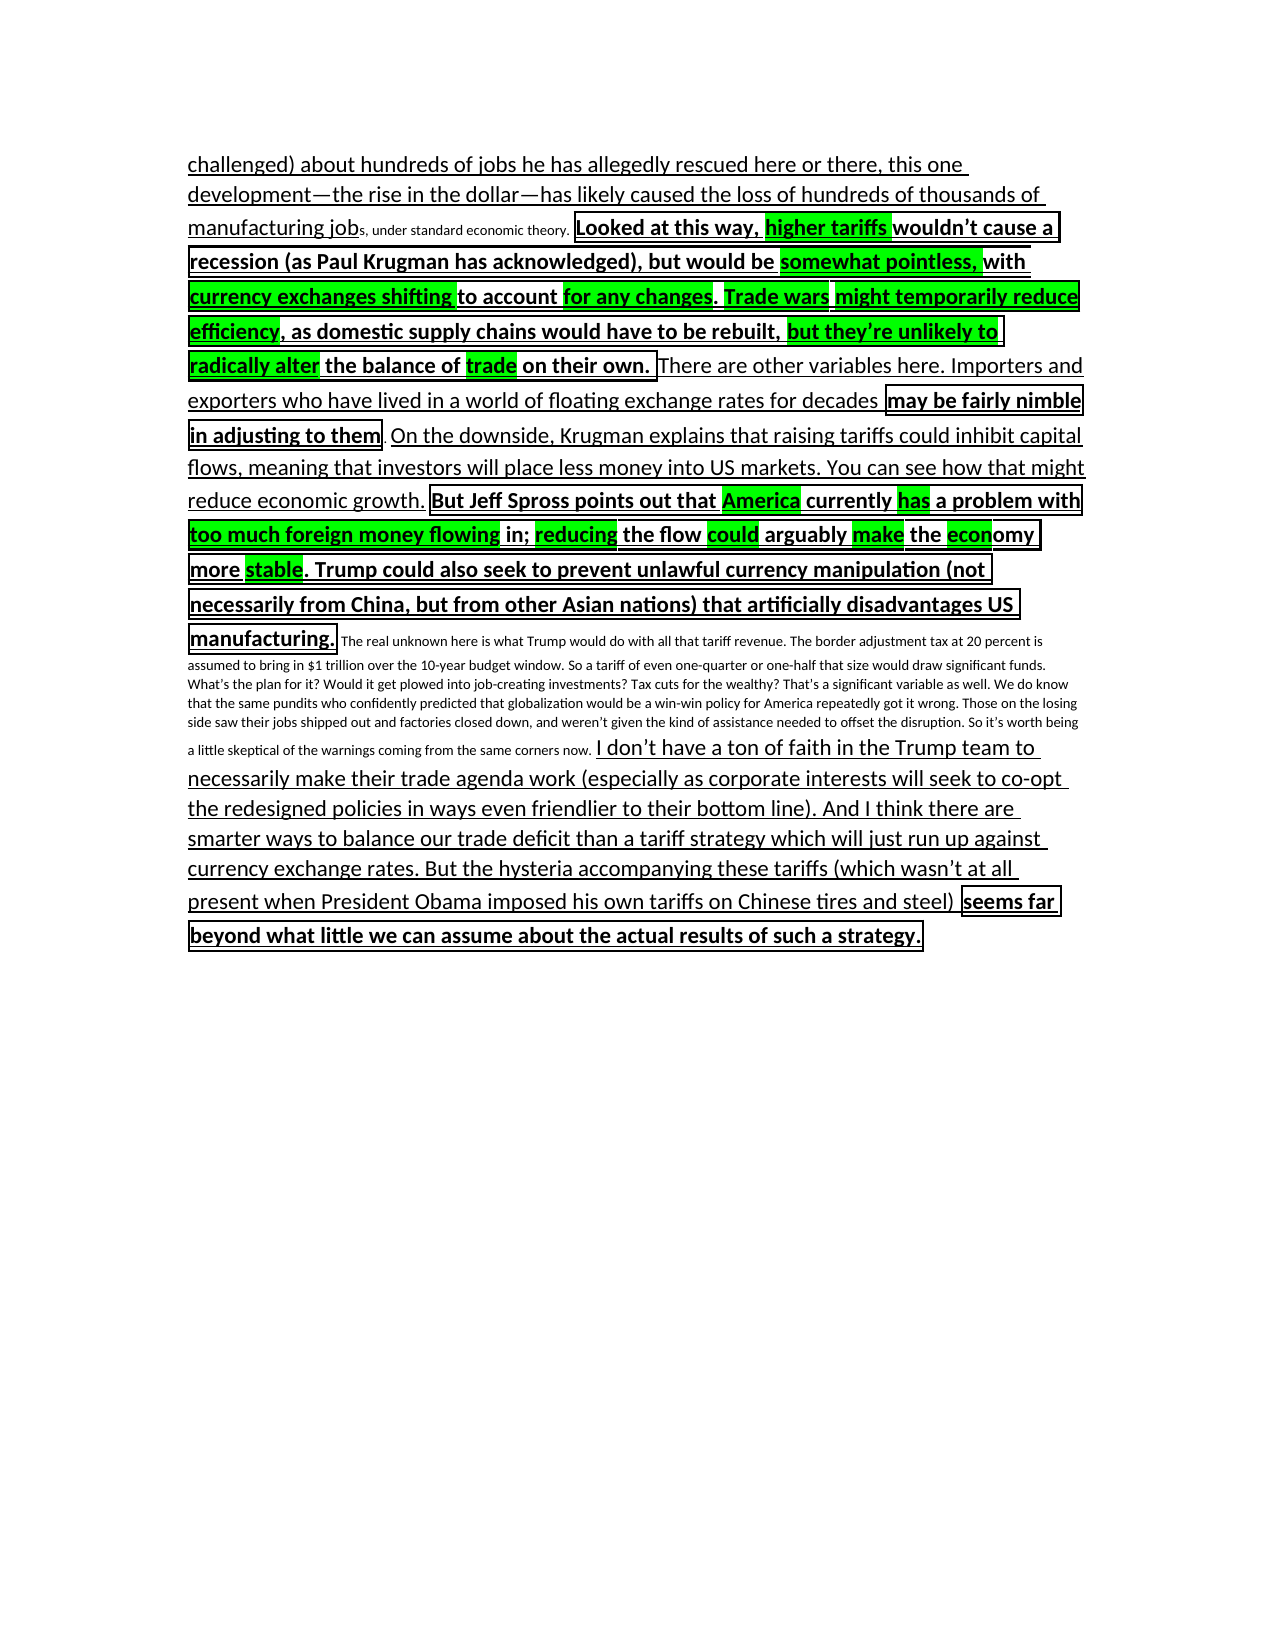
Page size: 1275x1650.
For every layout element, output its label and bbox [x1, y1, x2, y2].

text [187, 150, 1087, 952]
